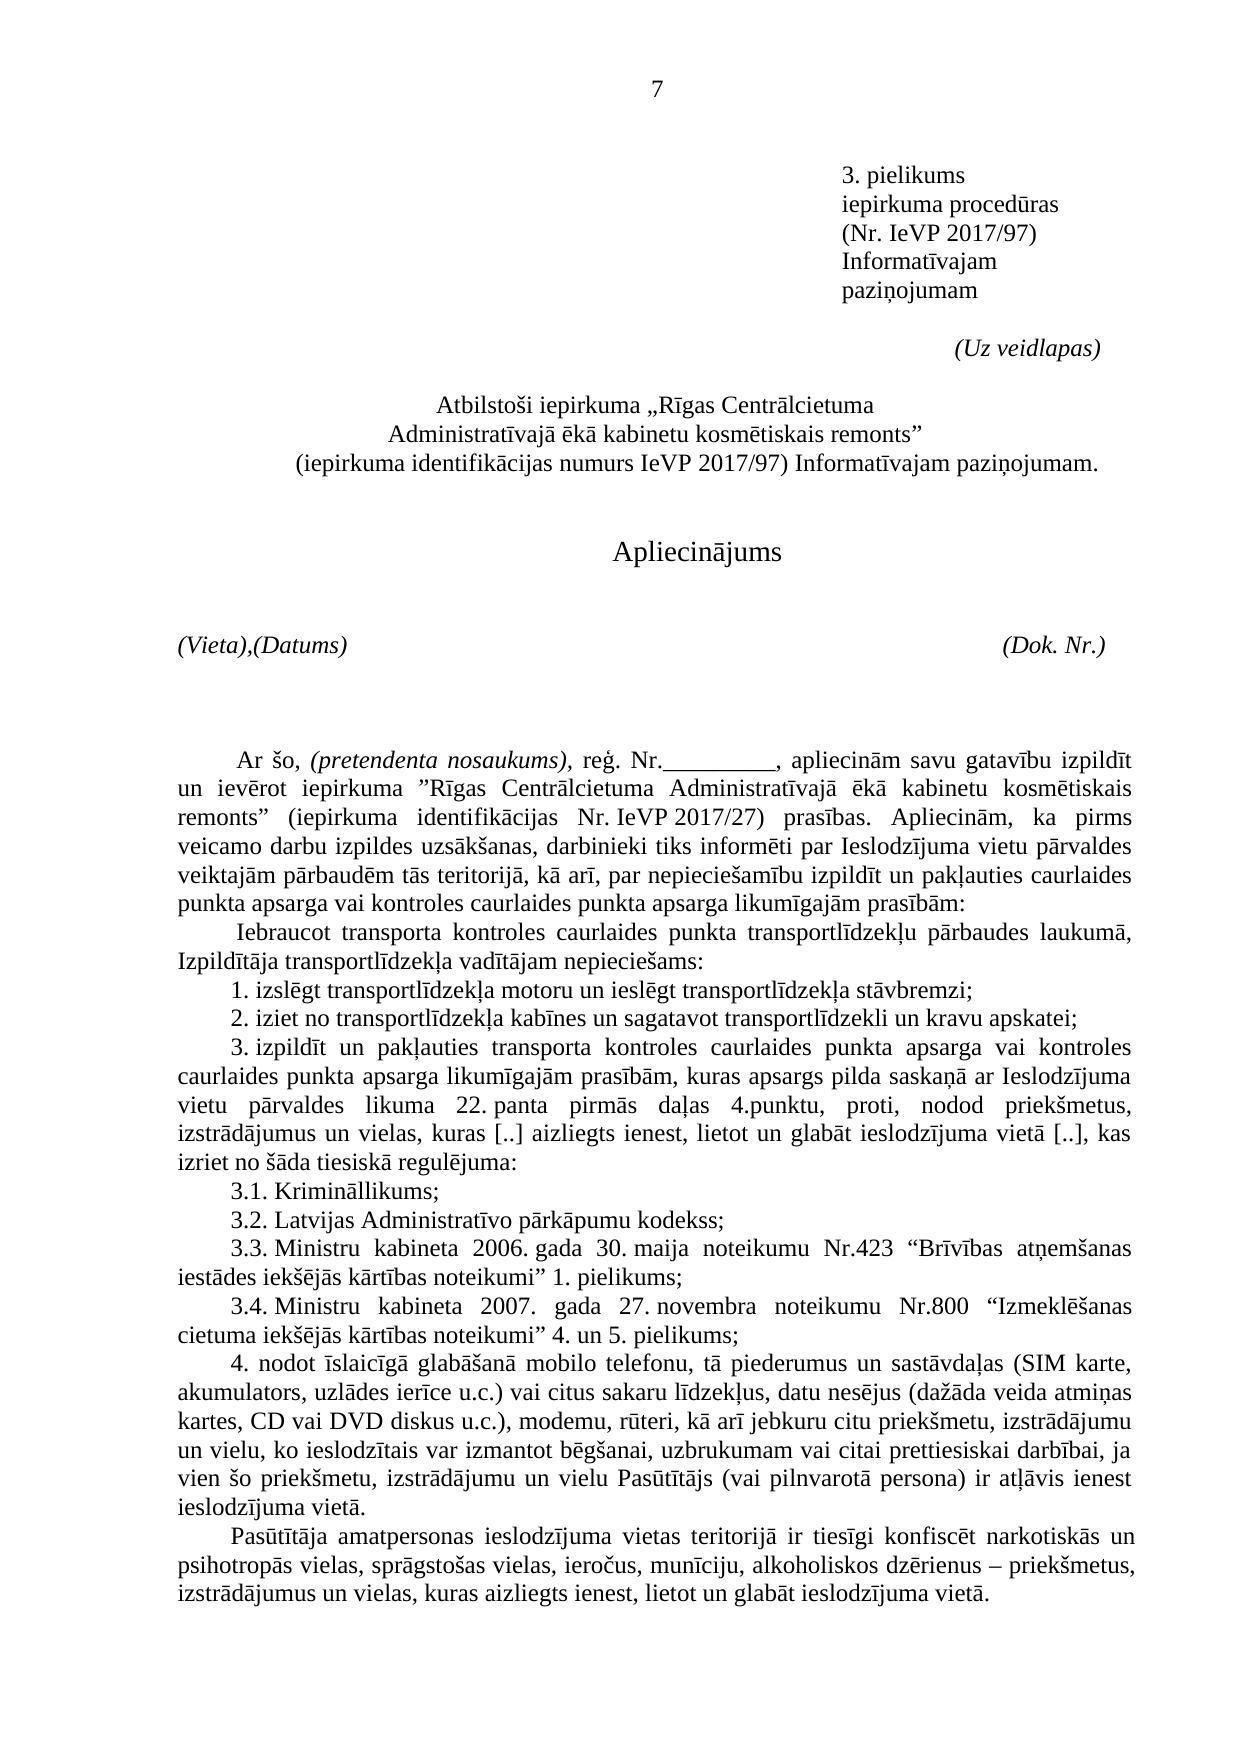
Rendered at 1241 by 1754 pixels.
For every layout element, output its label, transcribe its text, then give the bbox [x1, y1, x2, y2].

text iepirkuma procedūras [842, 189, 1137, 218]
text 3.3. Ministru kabineta 2006. gada 30. maija noteikumu Nr.423 “Brīvības atņemšanas iestādes iekšējās kārtības noteikumi” 1. pielikums; [177, 1233, 1132, 1291]
text (iepirkuma identifikācijas numurs IeVP 2017/97) Informatīvajam paziņojumam. [177, 448, 1217, 476]
text (Nr. IeVP 2017/97) [842, 218, 1137, 246]
text 3.2. Latvijas Administratīvo pārkāpumu kodekss; [177, 1205, 1132, 1233]
text Apliecinājums [177, 534, 1217, 567]
text Administratīvajā ēkā kabinetu kosmētiskais remonts” [177, 419, 1132, 448]
text 3. pielikums [842, 160, 1137, 189]
text Pasūtītāja amatpersonas ieslodzījuma vietas teritorijā ir tiesīgi konfiscēt narkotiskās un psihotropās vielas, sprāgstošas vielas, ieročus, munīciju, alkoholiskos dzērienus – priekšmetus, izstrādājumus un vielas, kuras aizliegts ienest, lietot un glabāt ieslodzījuma vietā. [177, 1521, 1137, 1607]
text 3.1. Krimināllikums; [177, 1176, 1132, 1205]
text 2. iziet no transportlīdzekļa kabīnes un sagatavot transportlīdzekli un kravu apskatei; [177, 1003, 1132, 1032]
text Ar šo, (pretendenta nosaukums), reģ. Nr._________, apliecinām savu gatavību izpildīt un ievērot iepirkuma ”Rīgas Centrālcietuma Administratīvajā ēkā kabinetu kosmētiskais remonts” (iepirkuma identifikācijas Nr. IeVP 2017/27) prasības. Apliecinām, ka pirms veicamo darbu izpildes uzsākšanas, darbinieki tiks informēti par Ieslodzījuma vietu pārvaldes veiktajām pārbaudēm tās teritorijā, kā arī, par nepieciešamību izpildīt un pakļauties caurlaides punkta apsarga vai kontroles caurlaides punkta apsarga likumīgajām prasībām: [177, 745, 1132, 917]
text (Vieta),(Datums) (Dok. Nr.) [177, 630, 1217, 658]
text 3.4. Ministru kabineta 2007. gada 27. novembra noteikumu Nr.800 “Izmeklēšanas cietuma iekšējās kārtības noteikumi” 4. un 5. pielikums; [177, 1291, 1132, 1348]
text (Uz veidlapas) [177, 333, 1217, 390]
text Iebraucot transporta kontroles caurlaides punkta transportlīdzekļu pārbaudes laukumā, Izpildītāja transportlīdzekļa vadītājam nepieciešams: [177, 917, 1132, 975]
text 4. nodot īslaicīgā glabāšanā mobilo telefonu, tā piederumus un sastāvdaļas (SIM karte, akumulators, uzlādes ierīce u.c.) vai citus sakaru līdzekļus, datu nesējus (dažāda veida atmiņas kartes, CD vai DVD diskus u.c.), modemu, rūteri, kā arī jebkuru citu priekšmetu, izstrādājumu un vielu, ko ieslodzītais var izmantot bēgšanai, uzbrukumam vai citai prettiesiskai darbībai, ja vien šo priekšmetu, izstrādājumu un vielu Pasūtītājs (vai pilnvarotā persona) ir atļāvis ienest ieslodzījuma vietā. [177, 1348, 1132, 1521]
text 3. izpildīt un pakļauties transporta kontroles caurlaides punkta apsarga vai kontroles caurlaides punkta apsarga likumīgajām prasībām, kuras apsargs pilda saskaņā ar Ieslodzījuma vietu pārvaldes likuma 22. panta pirmās daļas 4.punktu, proti, nodod priekšmetus, izstrādājumus un vielas, kuras [..] aizliegts ienest, lietot un glabāt ieslodzījuma vietā [..], kas izriet no šāda tiesiskā regulējuma: [177, 1032, 1132, 1176]
text Informatīvajam paziņojumam [842, 246, 1137, 304]
text 1. izslēgt transportlīdzekļa motoru un ieslēgt transportlīdzekļa stāvbremzi; [177, 975, 1132, 1003]
text Atbilstoši iepirkuma „Rīgas Centrālcietuma [177, 390, 1132, 419]
